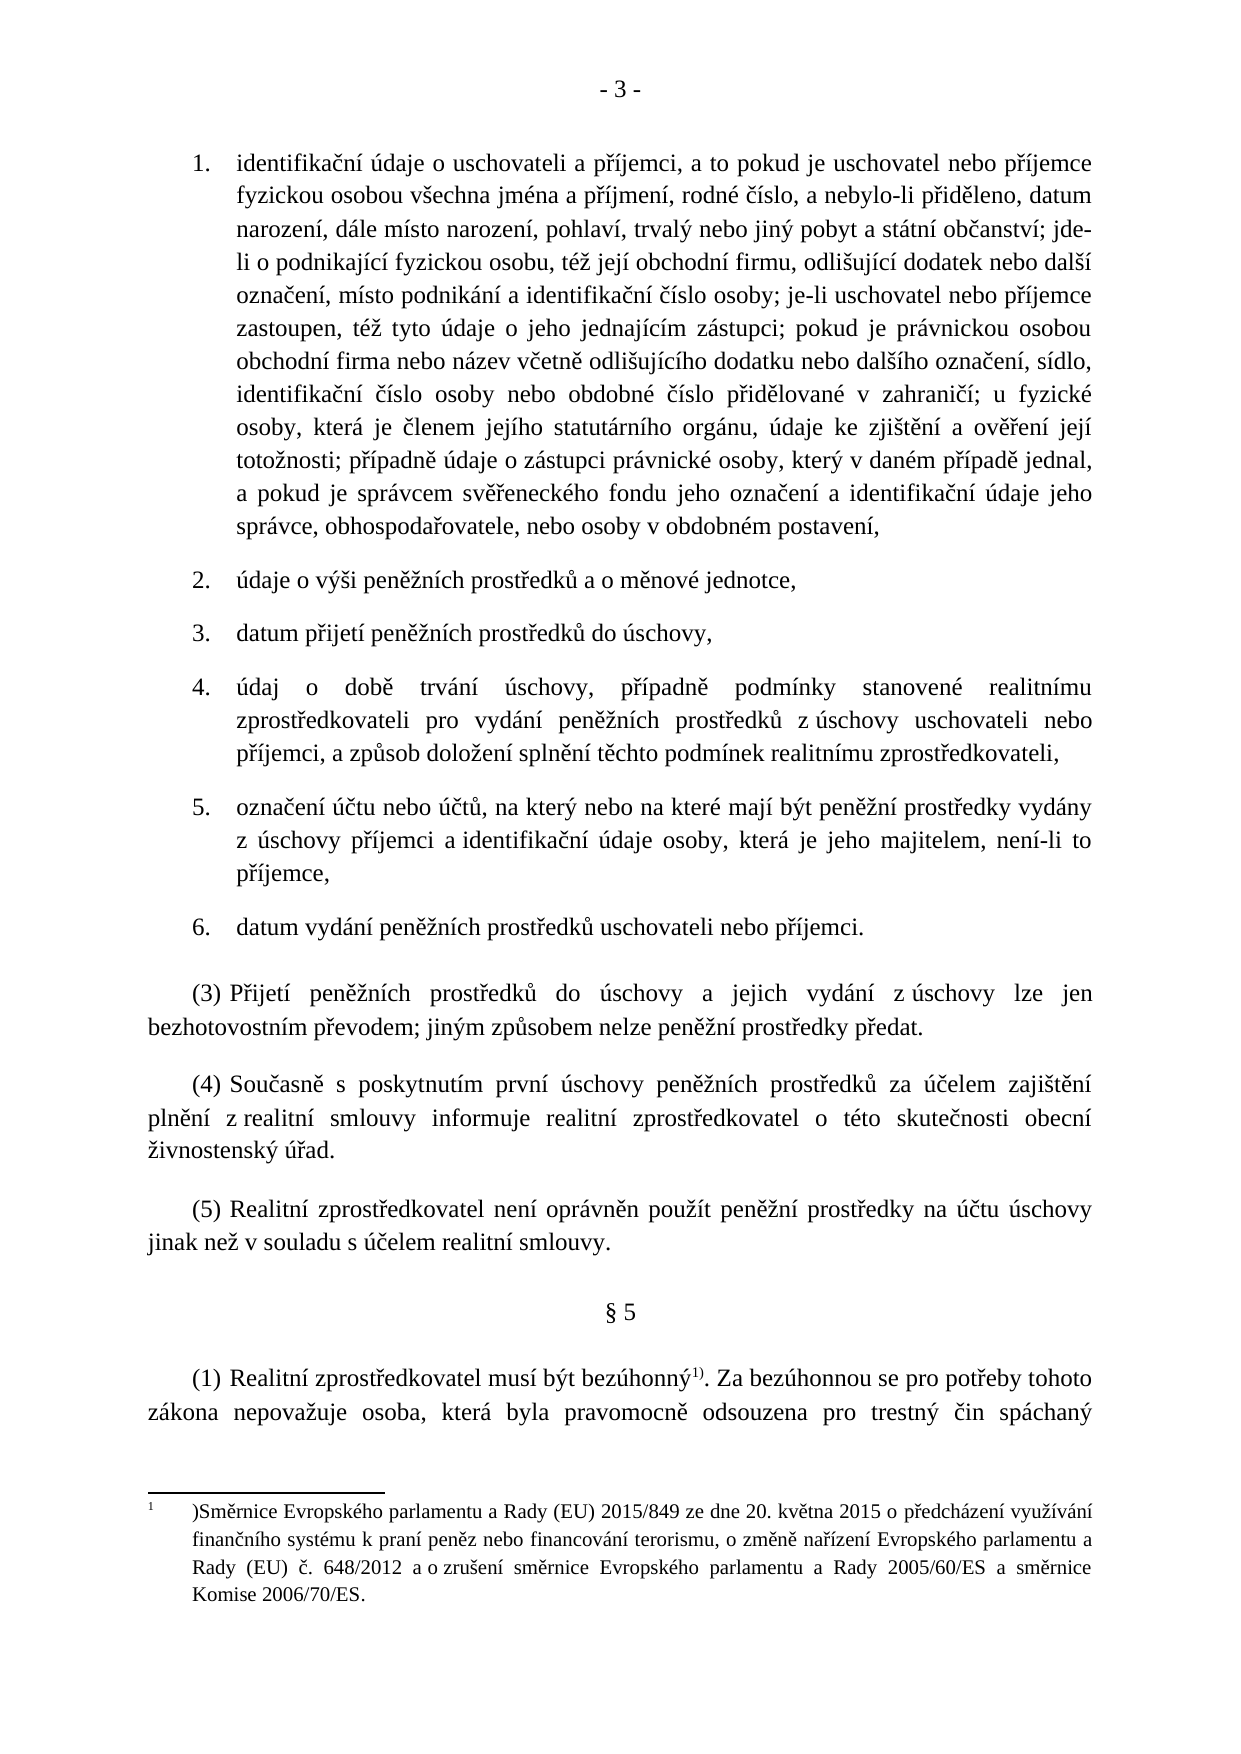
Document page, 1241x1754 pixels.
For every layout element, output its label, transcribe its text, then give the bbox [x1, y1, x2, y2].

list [148, 1363, 1093, 1425]
text § 5 [148, 1297, 1093, 1326]
text údaj o době trvání úschovy, případně podmínky stanovené realitnímu zprostředkovateli pro vydání peněžních prostředků z úschovy uschovateli nebo příjemci, a způsob doložení splnění těchto podmínek realitnímu zprostředkovateli, [192, 672, 1093, 767]
text Realitní zprostředkovatel není oprávněn použít peněžní prostředky na účtu úschovy jinak než v souladu s účelem realitní smlouvy. [148, 1194, 1093, 1255]
text Přijetí peněžních prostředků do úschovy a jejich vydání z úschovy lze jen bezhotovostním převodem; jiným způsobem nelze peněžní prostředky předat. [148, 978, 1093, 1040]
text údaje o výši peněžních prostředků a o měnové jednotce, [192, 565, 1093, 593]
text datum vydání peněžních prostředků uschovateli nebo příjemci. [192, 912, 1093, 941]
text identifikační údaje o uschovateli a příjemci, a to pokud je uschovatel nebo příjemce fyzickou osobou všechna jména a příjmení, rodné číslo, a nebylo-li přiděleno, datum narození, dále místo narození, pohlaví, trvalý nebo jiný pobyt a státní občanství; jde-li o podnikající fyzickou osobu, též její obchodní firmu, odlišující dodatek nebo další označení, místo podnikání a identifikační číslo osoby; je-li uschovatel nebo příjemce zastoupen, též tyto údaje o jeho jednajícím zástupci; pokud je právnickou osobou obchodní firma nebo název včetně odlišujícího dodatku nebo dalšího označení, sídlo, identifikační číslo osoby nebo obdobné číslo přidělované v zahraničí; u fyzické osoby, která je členem jejího statutárního orgánu, údaje ke zjištění a ověření její totožnosti; případně údaje o zástupci právnické osoby, který v daném případě jednal, a pokud je správcem svěřeneckého fondu jeho označení a identifikační údaje jeho správce, obhospodařovatele, nebo osoby v obdobném postavení, [192, 148, 1093, 539]
text datum přijetí peněžních prostředků do úschovy, [192, 618, 1093, 647]
text označení účtu nebo účtů, na který nebo na které mají být peněžní prostředky vydány z úschovy příjemci a identifikační údaje osoby, která je jeho majitelem, není-li to příjemce, [192, 792, 1093, 887]
text Současně s poskytnutím první úschovy peněžních prostředků za účelem zajištění plnění z realitní smlouvy informuje realitní zprostředkovatel o této skutečnosti obecní živnostenský úřad. [148, 1069, 1093, 1164]
